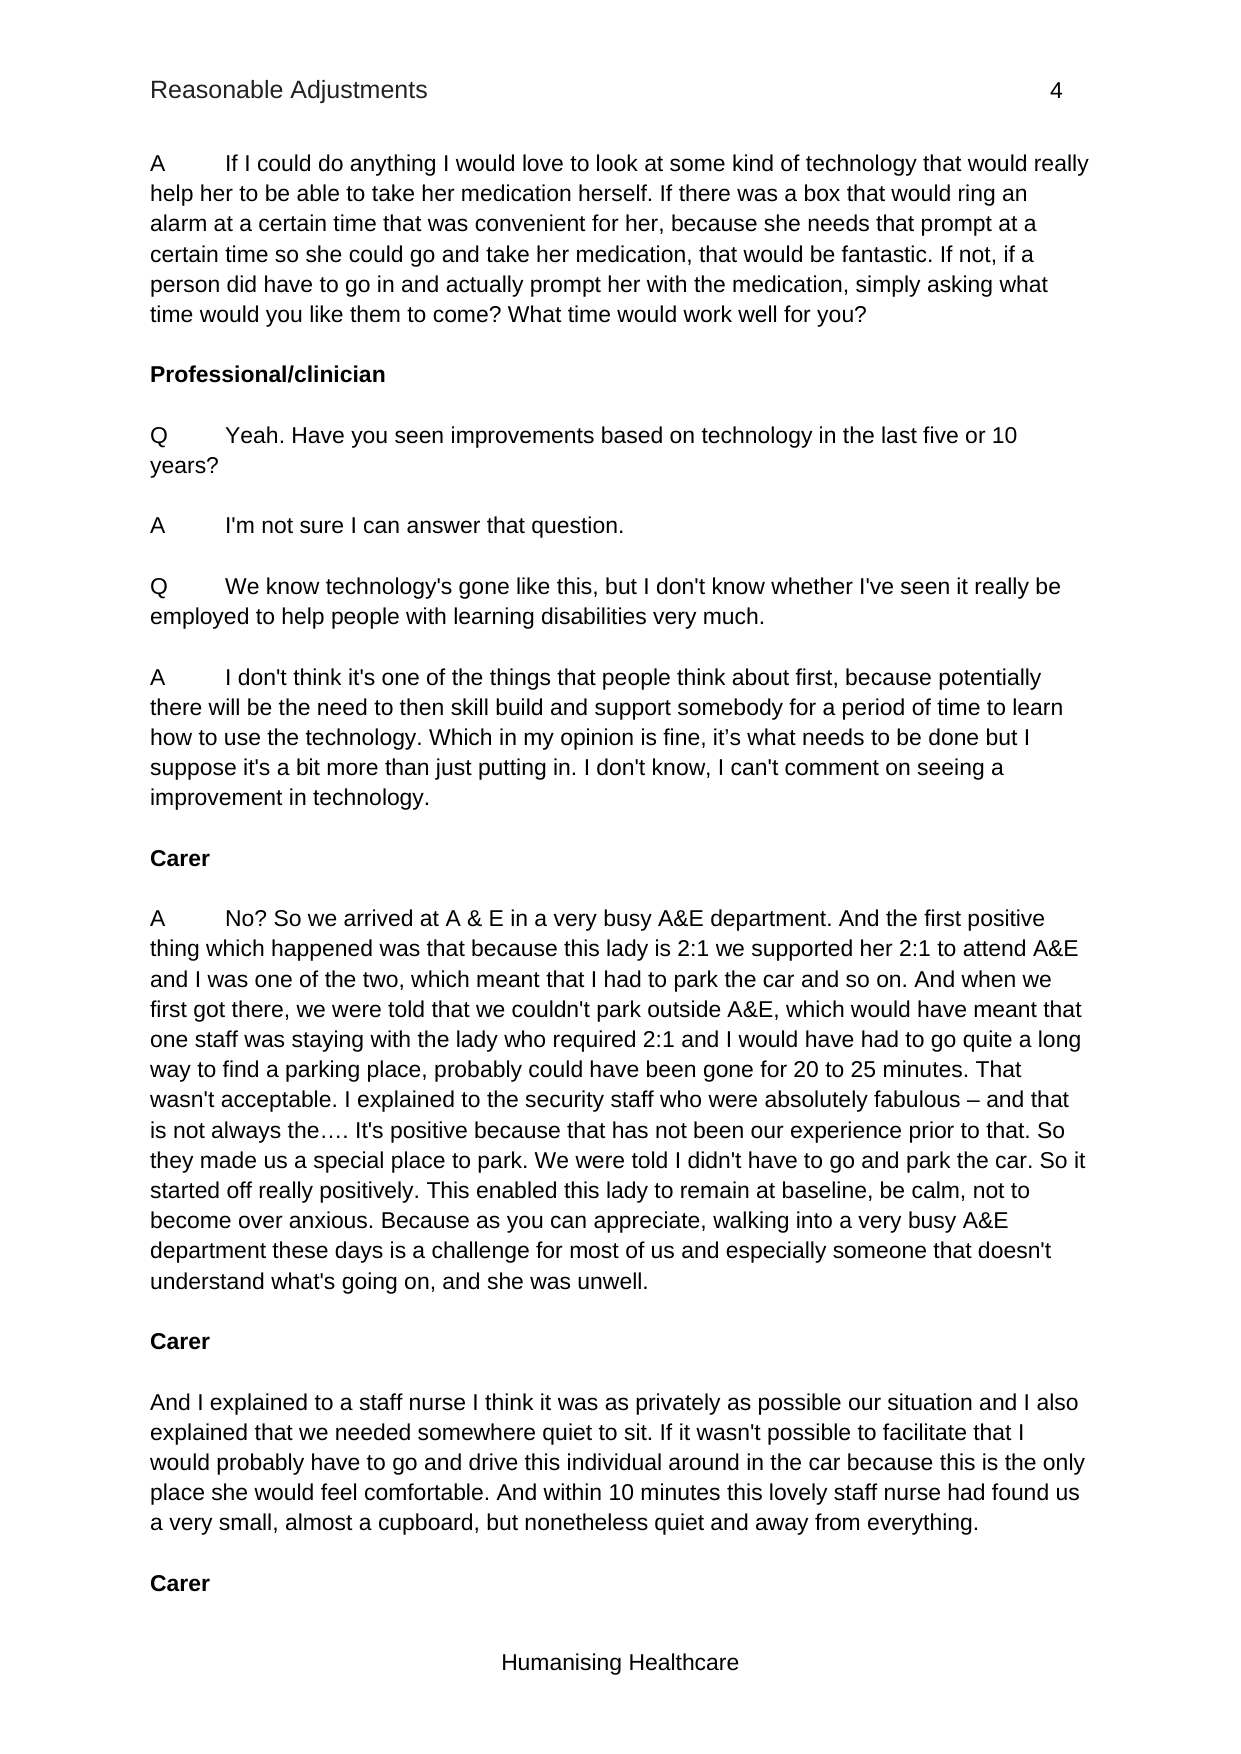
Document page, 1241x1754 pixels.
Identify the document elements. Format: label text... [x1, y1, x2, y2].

text Q Yeah. Have you seen improvements based on technology in the last five or 10 years? [150, 422, 1090, 478]
text Carer [150, 1328, 1090, 1354]
text A If I could do anything I would love to look at some kind of technology that would really help her to be able to take her medication herself. If there was a box that would ring an alarm at a certain time that was convenient for her, because she needs that prompt at a certain time so she could go and take her medication, that would be fantastic. If not, if a person did have to go in and actually prompt her with the medication, simply asking what time would you like them to come? What time would work well for you? [150, 150, 1090, 327]
text Q We know technology's gone like this, but I don't know whether I've seen it really be employed to help people with learning disabilities very much. [150, 573, 1090, 629]
text And I explained to a staff nurse I think it was as privately as possible our situation and I also explained that we needed somewhere quiet to sit. If it wasn't possible to facilitate that I would probably have to go and drive this individual around in the car because this is the only place she would feel comfortable. And within 10 minutes this lovely staff nurse had found us a very small, almost a cupboard, but nonetheless quiet and away from everything. [150, 1388, 1090, 1536]
text Carer [150, 845, 1090, 871]
text Carer [150, 1570, 1090, 1596]
text A I'm not sure I can answer that question. [150, 512, 1090, 539]
text A No? So we arrived at A & E in a very busy A&E department. And the first positive thing which happened was that because this lady is 2:1 we supported her 2:1 to attend A&E and I was one of the two, which meant that I had to park the car and so on. And when we first got there, we were told that we couldn't park outside A&E, which would have meant that one staff was staying with the lady who required 2:1 and I would have had to go quite a long way to find a parking place, probably could have been gone for 20 to 25 minutes. That wasn't acceptable. I explained to the security staff who were absolutely fabulous – and that is not always the…. It's positive because that has not been our experience prior to that. So they made us a special place to park. We were told I didn't have to go and park the car. So it started off really positively. This enabled this lady to remain at baseline, be calm, not to become over anxious. Because as you can appreciate, walking into a very busy A&E department these days is a challenge for most of us and especially someone that doesn't understand what's going on, and she was unwell. [150, 905, 1090, 1294]
text Professional/clinician [150, 361, 1090, 388]
text A I don't think it's one of the things that people think about first, because potentially there will be the need to then skill build and support somebody for a period of time to learn how to use the technology. Which in my opinion is fine, it’s what needs to be done but I suppose it's a bit more than just putting in. I don't know, I can't comment on seeing a improvement in technology. [150, 663, 1090, 811]
